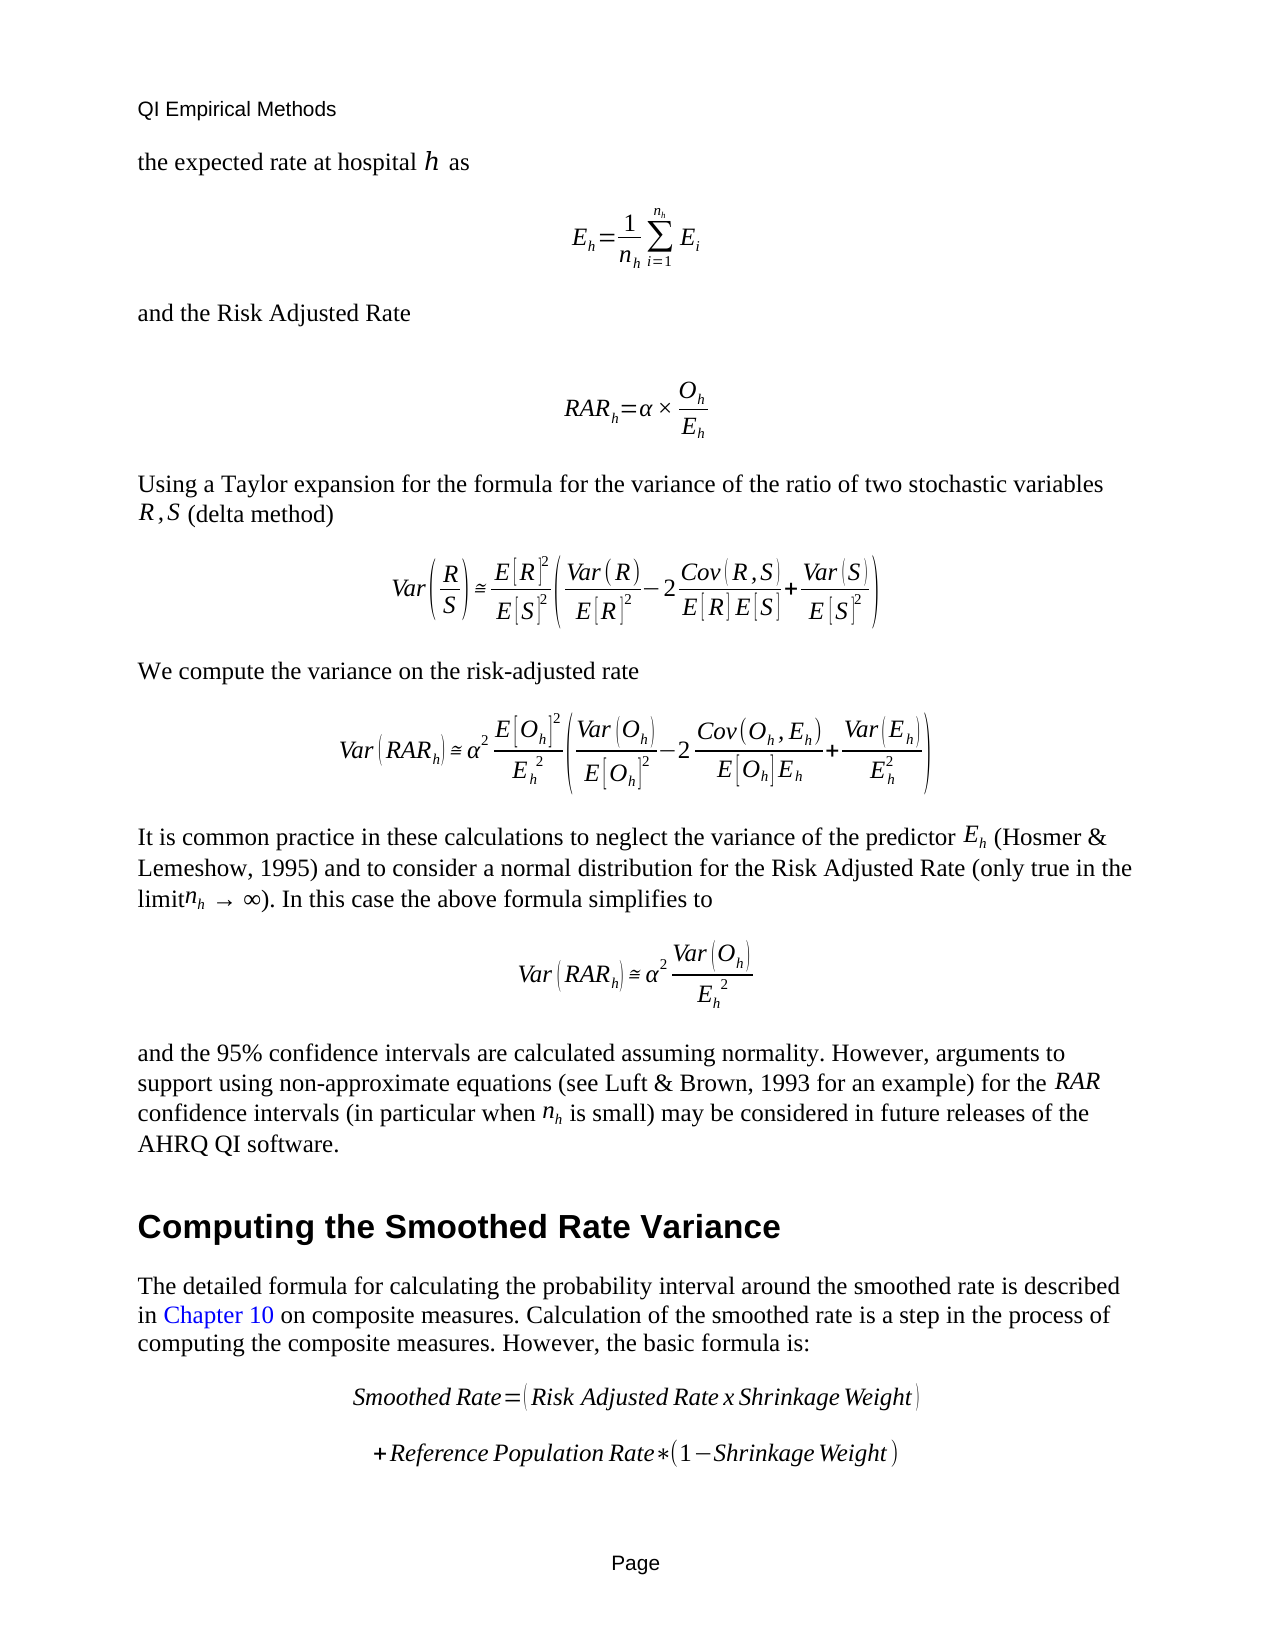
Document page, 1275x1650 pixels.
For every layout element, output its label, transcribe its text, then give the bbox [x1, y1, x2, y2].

text and the Risk Adjusted Rate [137, 296, 1133, 326]
text Using a Taylor expansion for the formula for the variance of the ratio of two stochastic variables (delta method) [137, 468, 1133, 527]
text It is common practice in these calculations to neglect the variance of the predictor (Hosmer & Lemeshow, 1995) and to consider a normal distribution for the Risk Adjusted Rate (only true in the limit → ∞). In this case the above formula simplifies to [137, 821, 1133, 913]
text the expected rate at hospital ℎ as [137, 145, 1133, 176]
text The detailed formula for calculating the probability interval around the smoothed rate is described in Chapter 10 on composite measures. Calculation of the smoothed rate is a step in the process of computing the composite measures. However, the basic formula is: [137, 1271, 1133, 1357]
text and the 95% confidence intervals are calculated assuming normality. However, arguments to support using non-approximate equations (see Luft & Brown, 1993 for an example) for the confidence intervals (in particular when is small) may be considered in future releases of the AHRQ QI software. [137, 1037, 1133, 1158]
text We compute the variance on the risk-adjusted rate [137, 655, 1133, 685]
subtitle Computing the Smoothed Rate Variance [137, 1208, 1133, 1246]
